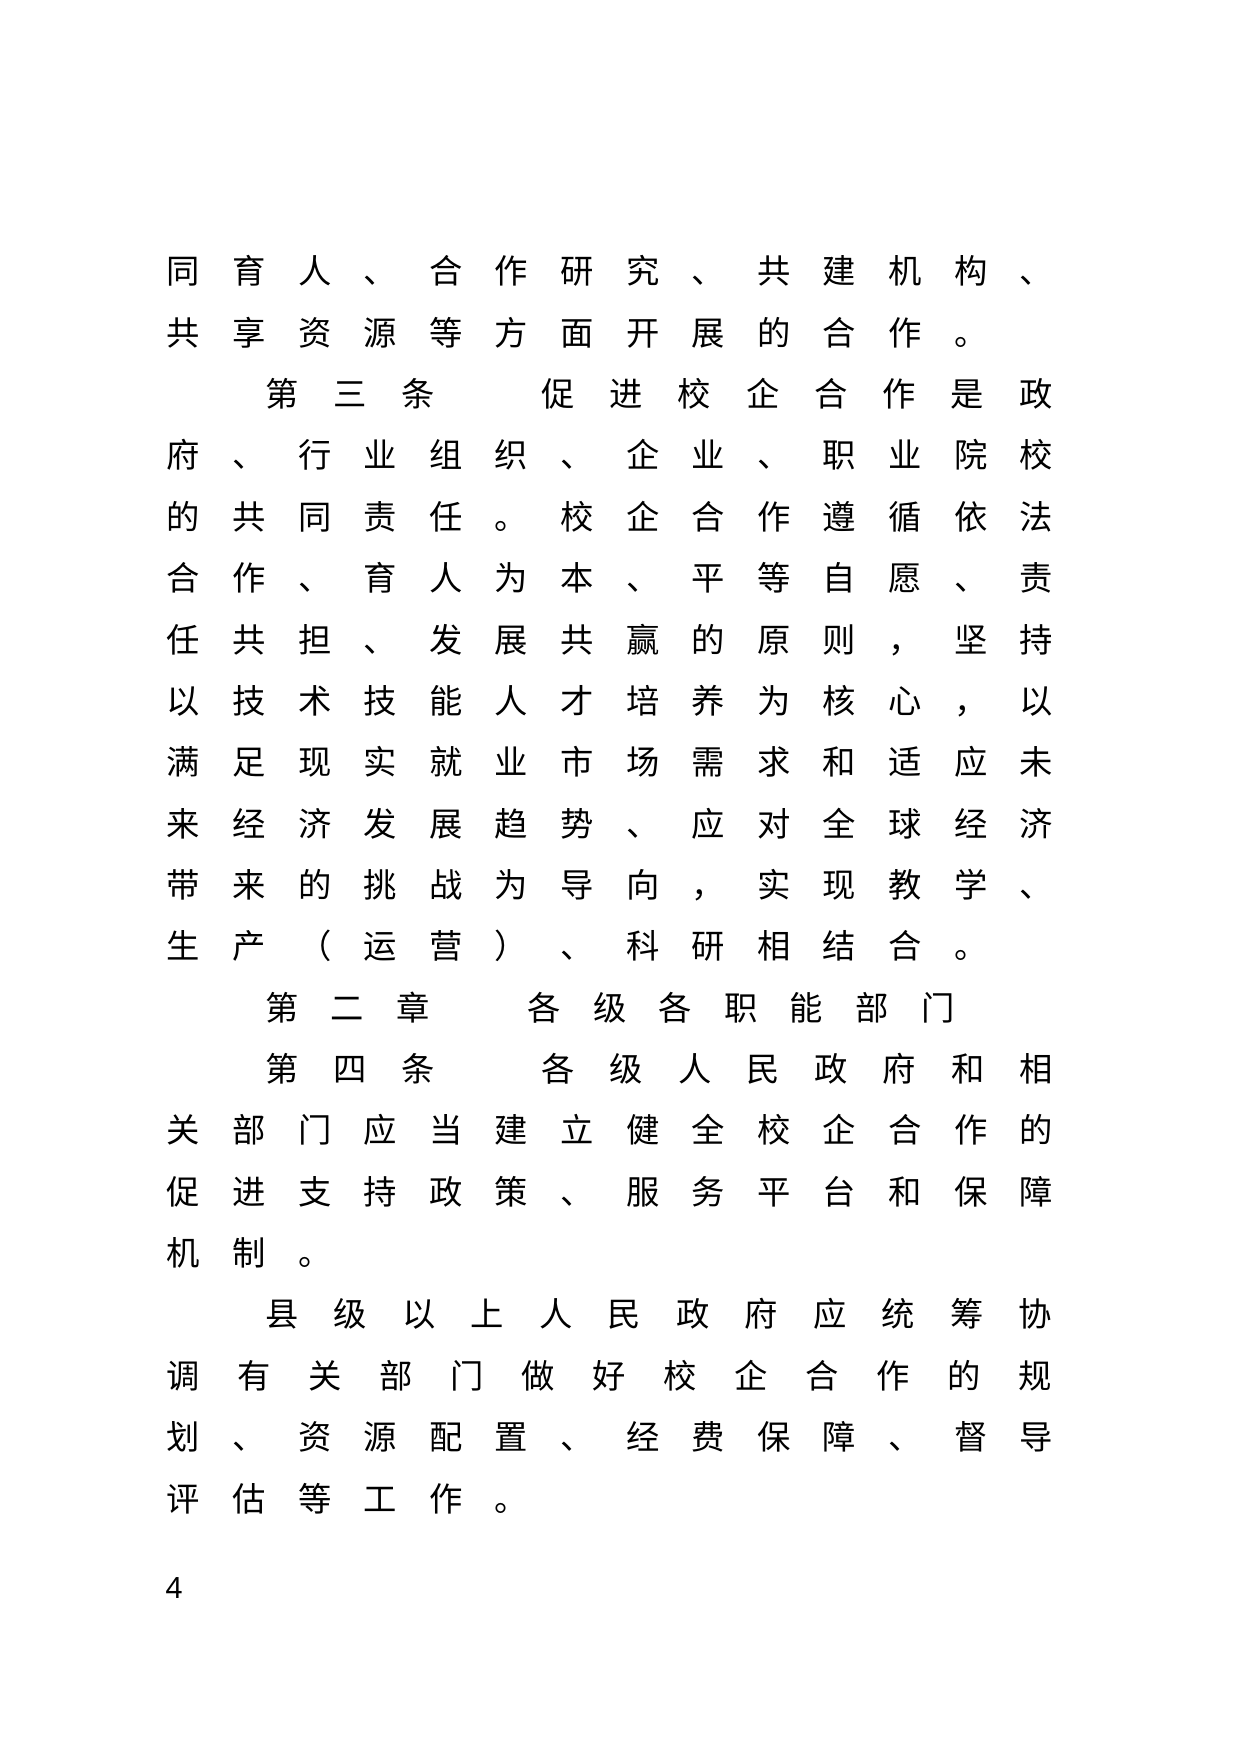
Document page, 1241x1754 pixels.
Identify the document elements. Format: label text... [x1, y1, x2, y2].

text 第四条 各级人民政府和相关部门应当建立健全校企合作的促进支持政策、服务平台和保障机制。 [167, 1036, 1085, 1282]
text 第三条 促进校企合作是政府、行业组织、企业、职业院校的共同责任。校企合作遵循依法合作、育人为本、平等自愿、责任共担、发展共赢的原则，坚持以技术技能人才培养为核心，以满足现实就业市场需求和适应未来经济发展趋势、应对全球经济带来的挑战为导向，实现教学、生产（运营）、科研相结合。 [167, 361, 1085, 975]
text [167, 239, 1085, 361]
text 第二章 各级各职能部门 [167, 975, 1085, 1036]
text 县级以上人民政府应统筹协调有关部门做好校企合作的规划、资源配置、经费保障、督导评估等工作。 [167, 1282, 1085, 1527]
